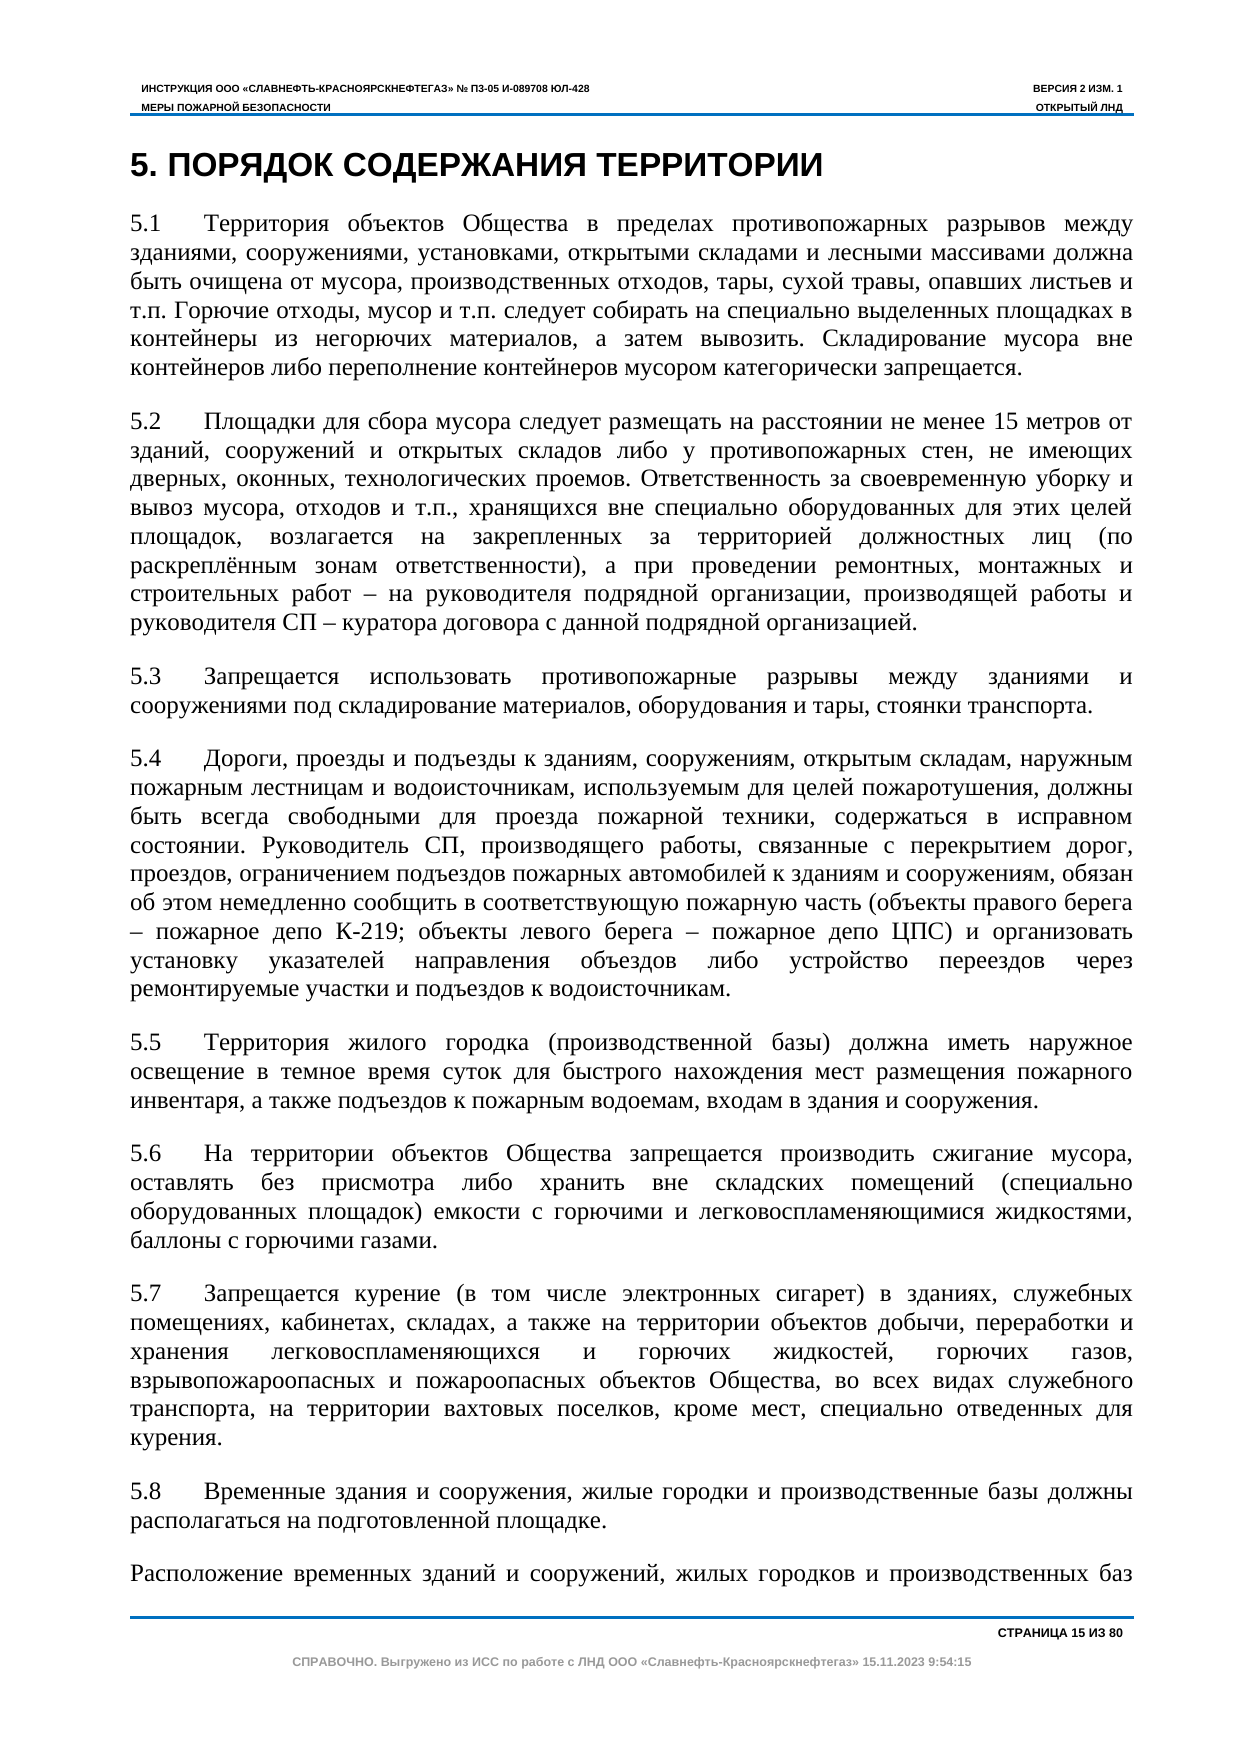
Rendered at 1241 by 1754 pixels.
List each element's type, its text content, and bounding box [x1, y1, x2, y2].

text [130, 1558, 1134, 1587]
text 5.1 Территория объектов Общества в пределах противопожарных разрывов между зданиями, сооружениями, установками, открытыми складами и лесными массивами должна быть очищена от мусора, производственных отходов, тары, сухой травы, опавших листьев и т.п. Горючие отходы, мусор и т.п. следует собирать на специально выделенных площадках в контейнеры из негорючих материалов, а затем вывозить. Складирование мусора вне контейнеров либо переполнение контейнеров мусором категорически запрещается. [130, 208, 1134, 381]
list Территория жилого городка (производственной базы) должна иметь наружное освещение в темное время суток для быстрого нахождения мест размещения пожарного инвентаря, а также подъездов к пожарным водоемам, входам в здания и сооружения. [130, 1027, 1134, 1113]
list Временные здания и сооружения, жилые городки и производственные базы должны располагаться на подготовленной площадке. [130, 1476, 1134, 1533]
list Запрещается использовать противопожарные разрывы между зданиями и сооружениями под складирование материалов, оборудования и тары, стоянки транспорта. [130, 661, 1134, 718]
list На территории объектов Общества запрещается производить сжигание мусора, оставлять без присмотра либо хранить вне складских помещений (специально оборудованных площадок) емкости с горючими и легковоспламеняющимися жидкостями, баллоны с горючими газами. [130, 1138, 1134, 1253]
list Площадки для сбора мусора следует размещать на расстоянии не менее от зданий, сооружений и открытых складов либо у противопожарных стен, не имеющих дверных, оконных, технологических проемов. Ответственность за своевременную уборку и вывоз мусора, отходов и т.п., хранящихся вне специально оборудованных для этих целей площадок, возлагается на закрепленных за территорией должностных лиц (по раскреплённым зонам ответственности), а при проведении ремонтных, монтажных и строительных работ – на руководителя подрядной организации, производящей работы и руководителя СП – куратора договора с данной подрядной организацией. [130, 406, 1134, 636]
subtitle ПОРЯДОК СОДЕРЖАНИЯ ТЕРРИТОРИИ [130, 145, 1134, 183]
list Дороги, проезды и подъезды к зданиям, сооружениям, открытым складам, наружным пожарным лестницам и водоисточникам, используемым для целей пожаротушения, должны быть всегда свободными для проезда пожарной техники, содержаться в исправном состоянии. Руководитель СП, производящего работы, связанные с перекрытием дорог, проездов, ограничением подъездов пожарных автомобилей к зданиям и сооружениям, обязан об этом немедленно сообщить в соответствующую пожарную часть (объекты правого берега – пожарное депо К-219; объекты левого берега – пожарное депо ЦПС) и организовать установку указателей направления объездов либо устройство переездов через ремонтируемые участки и подъездов к водоисточникам. [130, 743, 1134, 1002]
list Запрещается курение (в том числе электронных сигарет) в зданиях, служебных помещениях, кабинетах, складах, а также на территории объектов добычи, переработки и хранения легковоспламеняющихся и горючих жидкостей, горючих газов, взрывопожароопасных и пожароопасных объектов Общества, во всех видах служебного транспорта, на территории вахтовых поселков, кроме мест, специально отведенных для курения. [130, 1278, 1134, 1451]
